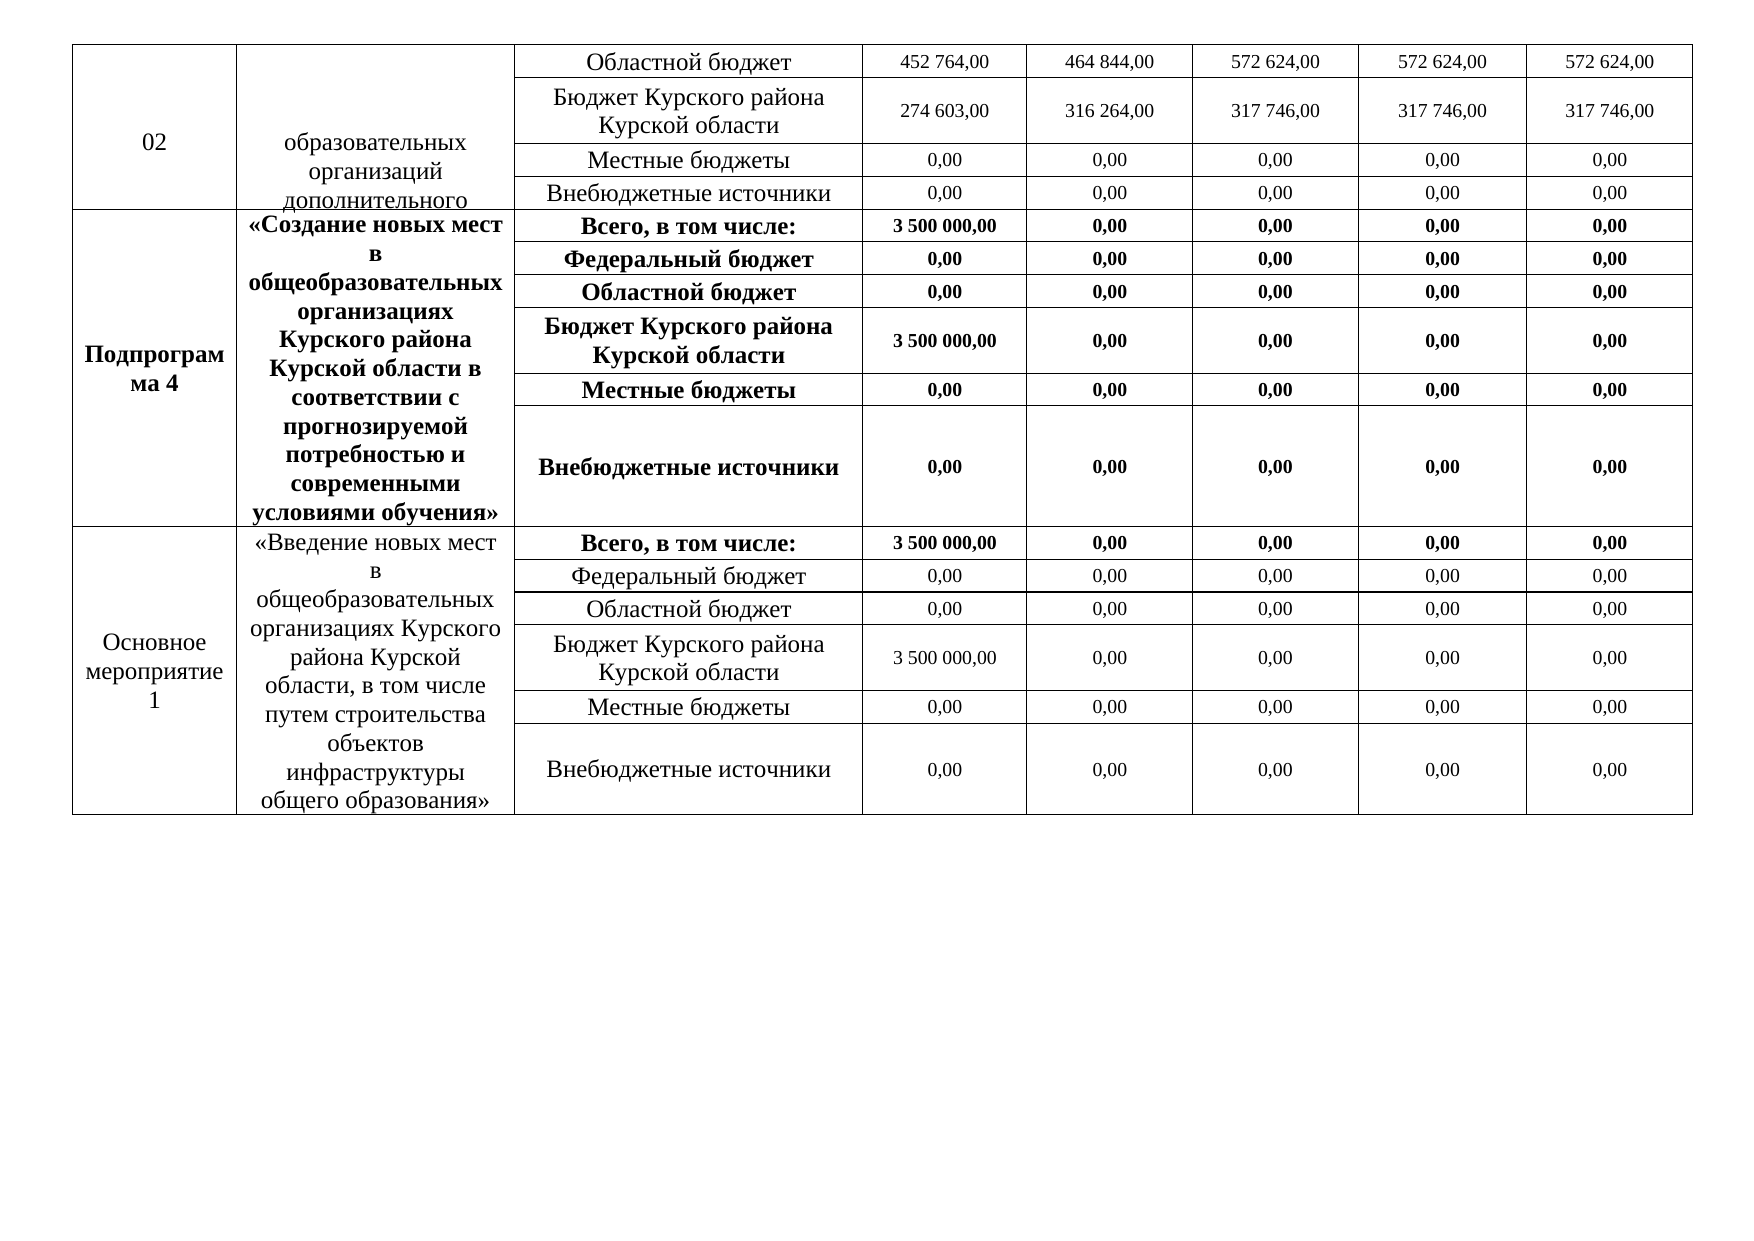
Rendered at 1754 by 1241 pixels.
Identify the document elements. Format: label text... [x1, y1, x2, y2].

table_cell Местные бюджеты [515, 144, 862, 176]
table_cell 0,00 [1527, 527, 1692, 558]
table_cell 0,00 [1359, 560, 1526, 591]
table_cell 0,00 [1027, 724, 1192, 814]
table_cell 0,00 [1527, 560, 1692, 591]
table_cell 572 624,00 [1359, 45, 1526, 77]
table_cell 0,00 [1527, 308, 1692, 372]
table_cell 0,00 [1193, 724, 1358, 814]
table_cell 0,00 [1193, 308, 1358, 372]
table_cell 0,00 [1527, 691, 1692, 723]
table_cell 0,00 [1359, 210, 1526, 241]
table_cell Местные бюджеты [515, 691, 862, 723]
table_cell Областной бюджет [515, 45, 862, 77]
table_cell 0,00 [1027, 177, 1192, 208]
table_cell 0,00 [1359, 144, 1526, 176]
table_cell 0,00 [1359, 724, 1526, 814]
table_cell 572 624,00 [1193, 45, 1358, 77]
table_cell 0,00 [1527, 242, 1692, 274]
table_cell 3 500 000,00 [863, 308, 1026, 372]
table_cell 0,00 [863, 593, 1026, 624]
table_cell Федеральный бюджет [515, 560, 862, 591]
table_cell 0,00 [1027, 625, 1192, 690]
table_cell 0,00 [1359, 177, 1526, 208]
table_cell 0,00 [1527, 625, 1692, 690]
table_cell 0,00 [1527, 406, 1692, 526]
table_cell 0,00 [1193, 625, 1358, 690]
table_cell 0,00 [1027, 560, 1192, 591]
table_cell 317 746,00 [1193, 78, 1358, 143]
table_cell Внебюджетные источники [515, 406, 862, 526]
table_cell 0,00 [1027, 242, 1192, 274]
table_cell 0,00 [1027, 144, 1192, 176]
table_cell 0,00 [863, 724, 1026, 814]
table_cell 0,00 [1359, 625, 1526, 690]
table_cell 0,00 [1193, 210, 1358, 241]
table_cell Внебюджетные источники [515, 177, 862, 208]
table_cell 0,00 [1027, 308, 1192, 372]
table_cell Всего, в том числе: [515, 210, 862, 241]
table_cell 0,00 [1193, 406, 1358, 526]
table_cell 0,00 [1527, 724, 1692, 814]
table_cell 0,00 [1359, 527, 1526, 558]
table_cell Местные бюджеты [515, 374, 862, 405]
table_cell 0,00 [863, 406, 1026, 526]
table_cell Областной бюджет [515, 275, 862, 307]
table_cell 0,00 [863, 691, 1026, 723]
table_cell 0,00 [1359, 374, 1526, 405]
table_cell «Введение новых мест в общеобразовательных организациях Курского района Курской области, в том числе путем строительства объектов инфраструктуры общего образования» [237, 527, 514, 814]
table_cell 0,00 [1527, 177, 1692, 208]
table_cell 0,00 [1193, 527, 1358, 558]
table_cell 0,00 [863, 275, 1026, 307]
table_cell 0,00 [863, 242, 1026, 274]
table_cell 316 264,00 [1027, 78, 1192, 143]
table_cell 452 764,00 [863, 45, 1026, 77]
table_cell Внебюджетные источники [515, 724, 862, 814]
table_cell Бюджет Курского района Курской области [515, 78, 862, 143]
table_cell Бюджет Курского района Курской области [515, 625, 862, 690]
table_cell 0,00 [1527, 374, 1692, 405]
table_cell 0,00 [1359, 242, 1526, 274]
table_cell Основное мероприятие 1 [73, 527, 236, 814]
table_cell 0,00 [1027, 691, 1192, 723]
table_cell Подпрограмма 4 [73, 210, 236, 526]
table_cell 3 500 000,00 [863, 625, 1026, 690]
table_cell 0,00 [1027, 374, 1192, 405]
table_cell 0,00 [1359, 406, 1526, 526]
table_cell 0,00 [1027, 406, 1192, 526]
table_cell 3 500 000,00 [863, 527, 1026, 558]
table_cell 0,00 [1027, 593, 1192, 624]
table_cell 0,00 [1027, 210, 1192, 241]
table_cell 274 603,00 [863, 78, 1026, 143]
table_cell 0,00 [1193, 593, 1358, 624]
table_cell Всего, в том числе: [515, 527, 862, 558]
table_cell 0,00 [863, 374, 1026, 405]
table_cell 0,00 [1527, 210, 1692, 241]
table_cell 0,00 [1027, 527, 1192, 558]
table_cell 0,00 [1193, 691, 1358, 723]
table_cell «Создание новых мест в общеобразовательных организациях Курского района Курской области в соответствии с прогнозируемой потребностью и современными условиями обучения» [237, 210, 514, 526]
table_cell 0,00 [1527, 593, 1692, 624]
table_cell 0,00 [863, 177, 1026, 208]
table_cell 572 624,00 [1527, 45, 1692, 77]
table_cell 0,00 [1527, 275, 1692, 307]
table_cell 317 746,00 [1359, 78, 1526, 143]
table_cell 464 844,00 [1027, 45, 1192, 77]
table_cell Областной бюджет [515, 593, 862, 624]
table_cell 0,00 [1193, 275, 1358, 307]
table_cell 317 746,00 [1527, 78, 1692, 143]
table_cell 0,00 [1193, 374, 1358, 405]
table_cell Федеральный бюджет [515, 242, 862, 274]
table_cell 0,00 [1193, 560, 1358, 591]
table_cell 0,00 [1359, 691, 1526, 723]
table_cell 0,00 [1527, 144, 1692, 176]
table_cell 0,00 [1193, 242, 1358, 274]
table_cell 3 500 000,00 [863, 210, 1026, 241]
table_cell 0,00 [1359, 308, 1526, 372]
table_cell Бюджет Курского района Курской области [515, 308, 862, 372]
table_cell 0,00 [1359, 275, 1526, 307]
table_cell 0,00 [863, 560, 1026, 591]
table_cell 0,00 [1027, 275, 1192, 307]
table_cell 0,00 [1193, 144, 1358, 176]
table_cell 0,00 [863, 144, 1026, 176]
table_cell 0,00 [1359, 593, 1526, 624]
table_cell 0,00 [1193, 177, 1358, 208]
